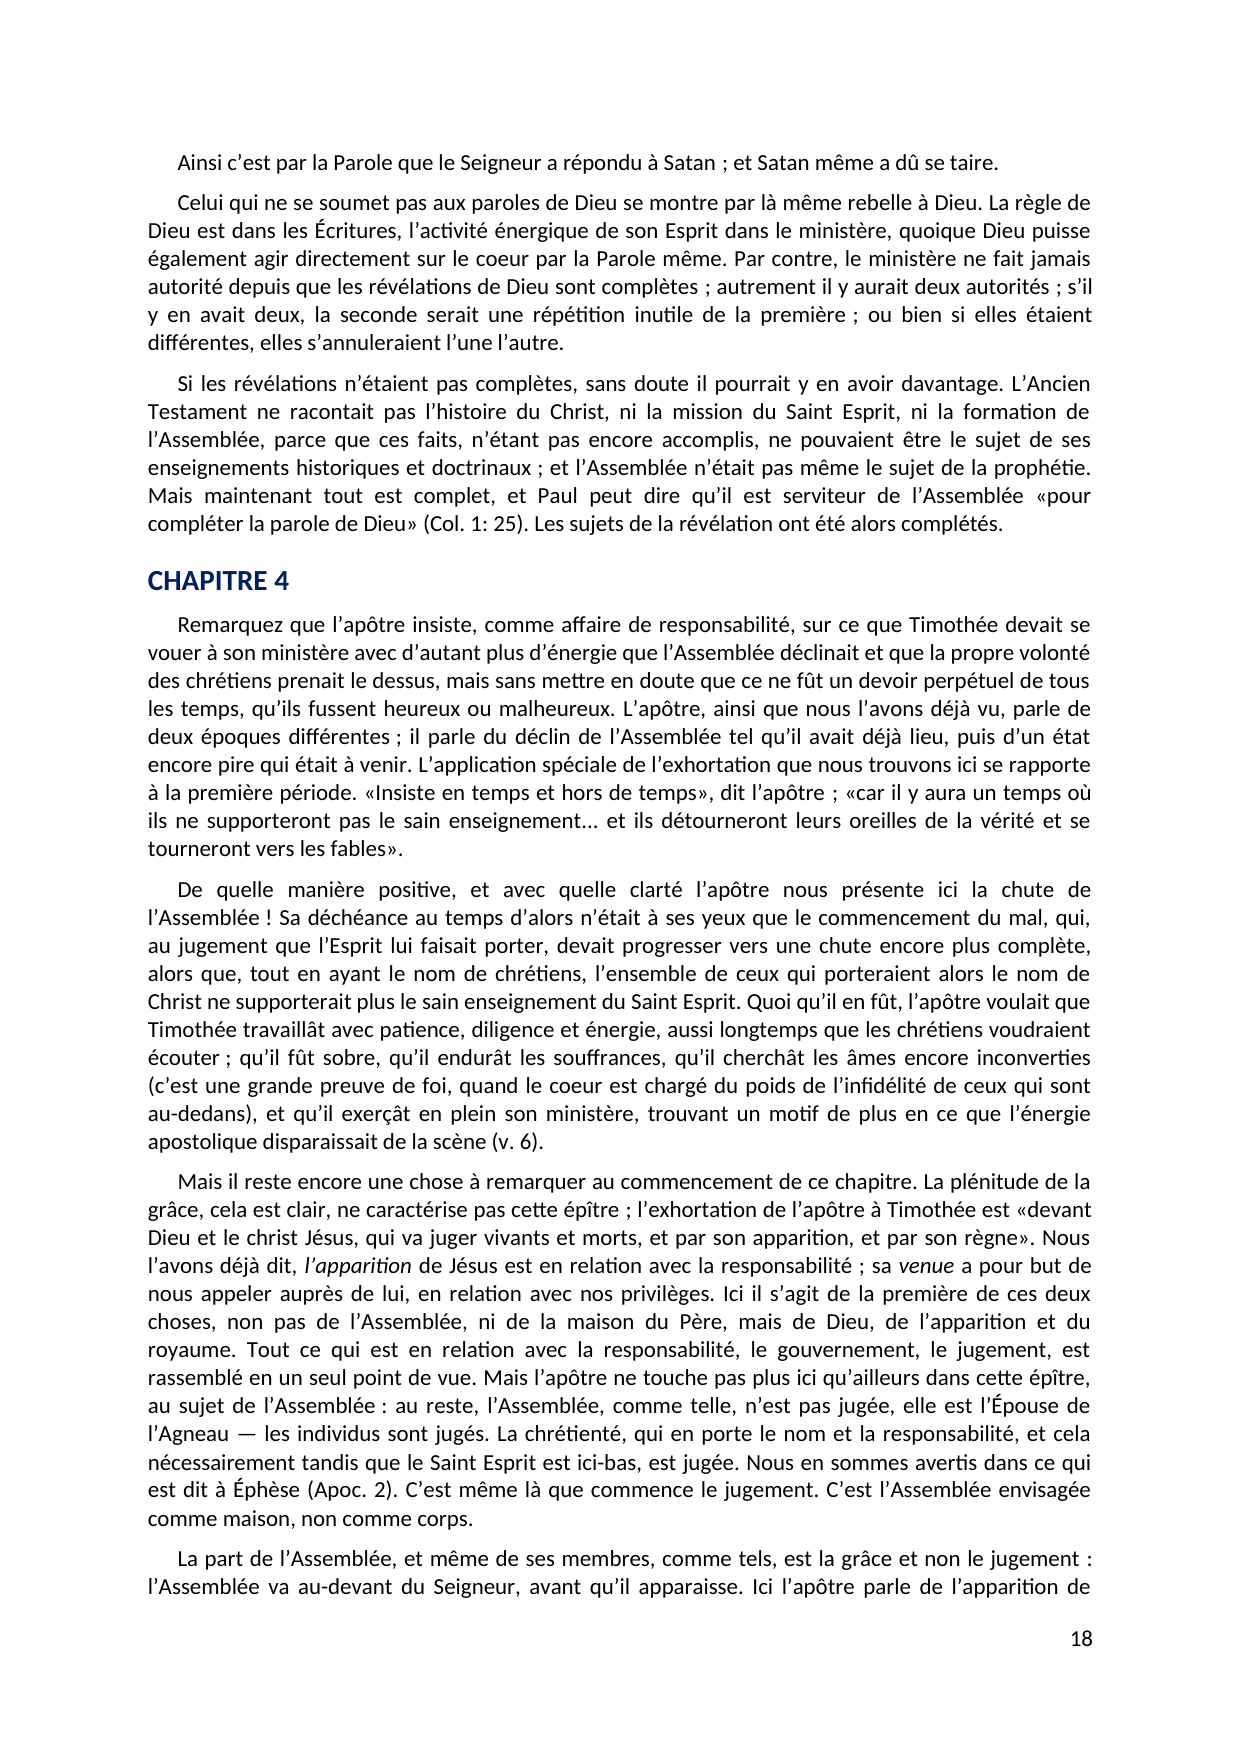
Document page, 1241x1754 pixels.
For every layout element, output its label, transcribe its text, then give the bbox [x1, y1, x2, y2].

text Celui qui ne se soumet pas aux paroles de Dieu se montre par là même rebelle à Dieu. La règle de Dieu est dans les Écritures, l’activité énergique de son Esprit dans le ministère, quoique Dieu puisse également agir directement sur le coeur par la Parole même. Par contre, le ministère ne fait jamais autorité depuis que les révélations de Dieu sont complètes ; autrement il y aurait deux autorités ; s’il y en avait deux, la seconde serait une répétition inutile de la première ; ou bien si elles étaient différentes, elles s’annuleraient l’une l’autre. [148, 188, 1093, 356]
text De quelle manière positive, et avec quelle clarté l’apôtre nous présente ici la chute de l’Assemblée ! Sa déchéance au temps d’alors n’était à ses yeux que le commencement du mal, qui, au jugement que l’Esprit lui faisait porter, devait progresser vers une chute encore plus complète, alors que, tout en ayant le nom de chrétiens, l’ensemble de ceux qui porteraient alors le nom de Christ ne supporterait plus le sain enseignement du Saint Esprit. Quoi qu’il en fût, l’apôtre voulait que Timothée travaillât avec patience, diligence et énergie, aussi longtemps que les chrétiens voudraient écouter ; qu’il fût sobre, qu’il endurât les souffrances, qu’il cherchât les âmes encore inconverties (c’est une grande preuve de foi, quand le coeur est chargé du poids de l’infidélité de ceux qui sont au-dedans), et qu’il exerçât en plein son ministère, trouvant un motif de plus en ce que l’énergie apostolique disparaissait de la scène (v. 6). [148, 875, 1093, 1155]
subtitle CHAPITRE 4 [148, 562, 1093, 597]
text Si les révélations n’étaient pas complètes, sans doute il pourrait y en avoir davantage. L’Ancien Testament ne racontait pas l’histoire du Christ, ni la mission du Saint Esprit, ni la formation de l’Assemblée, parce que ces faits, n’étant pas encore accomplis, ne pouvaient être le sujet de ses enseignements historiques et doctrinaux ; et l’Assemblée n’était pas même le sujet de la prophétie. Mais maintenant tout est complet, et Paul peut dire qu’il est serviteur de l’Assemblée «pour compléter la parole de Dieu» (Col. 1: 25). Les sujets de la révélation ont été alors complétés. [148, 369, 1093, 537]
text Mais il reste encore une chose à remarquer au commencement de ce chapitre. La plénitude de la grâce, cela est clair, ne caractérise pas cette épître ; l’exhortation de l’apôtre à Timothée est «devant Dieu et le christ Jésus, qui va juger vivants et morts, et par son apparition, et par son règne». Nous l’avons déjà dit, l’apparition de Jésus est en relation avec la responsabilité ; sa venue a pour but de nous appeler auprès de lui, en relation avec nos privilèges. Ici il s’agit de la première de ces deux choses, non pas de l’Assemblée, ni de la maison du Père, mais de Dieu, de l’apparition et du royaume. Tout ce qui est en relation avec la responsabilité, le gouvernement, le jugement, est rassemblé en un seul point de vue. Mais l’apôtre ne touche pas plus ici qu’ailleurs dans cette épître, au sujet de l’Assemblée : au reste, l’Assemblée, comme telle, n’est pas jugée, elle est l’Épouse de l’Agneau — les individus sont jugés. La chrétienté, qui en porte le nom et la responsabilité, et cela nécessairement tandis que le Saint Esprit est ici-bas, est jugée. Nous en sommes avertis dans ce qui est dit à Éphèse (Apoc. 2). C’est même là que commence le jugement. C’est l’Assemblée envisagée comme maison, non comme corps. [148, 1167, 1093, 1532]
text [148, 1544, 1093, 1600]
text Remarquez que l’apôtre insiste, comme affaire de responsabilité, sur ce que Timothée devait se vouer à son ministère avec d’autant plus d’énergie que l’Assemblée déclinait et que la propre volonté des chrétiens prenait le dessus, mais sans mettre en doute que ce ne fût un devoir perpétuel de tous les temps, qu’ils fussent heureux ou malheureux. L’apôtre, ainsi que nous l’avons déjà vu, parle de deux époques différentes ; il parle du déclin de l’Assemblée tel qu’il avait déjà lieu, puis d’un état encore pire qui était à venir. L’application spéciale de l’exhortation que nous trouvons ici se rapporte à la première période. «Insiste en temps et hors de temps», dit l’apôtre ; «car il y aura un temps où ils ne supporteront pas le sain enseignement... et ils détourneront leurs oreilles de la vérité et se tourneront vers les fables». [148, 610, 1093, 862]
text Ainsi c’est par la Parole que le Seigneur a répondu à Satan ; et Satan même a dû se taire. [148, 148, 1093, 176]
